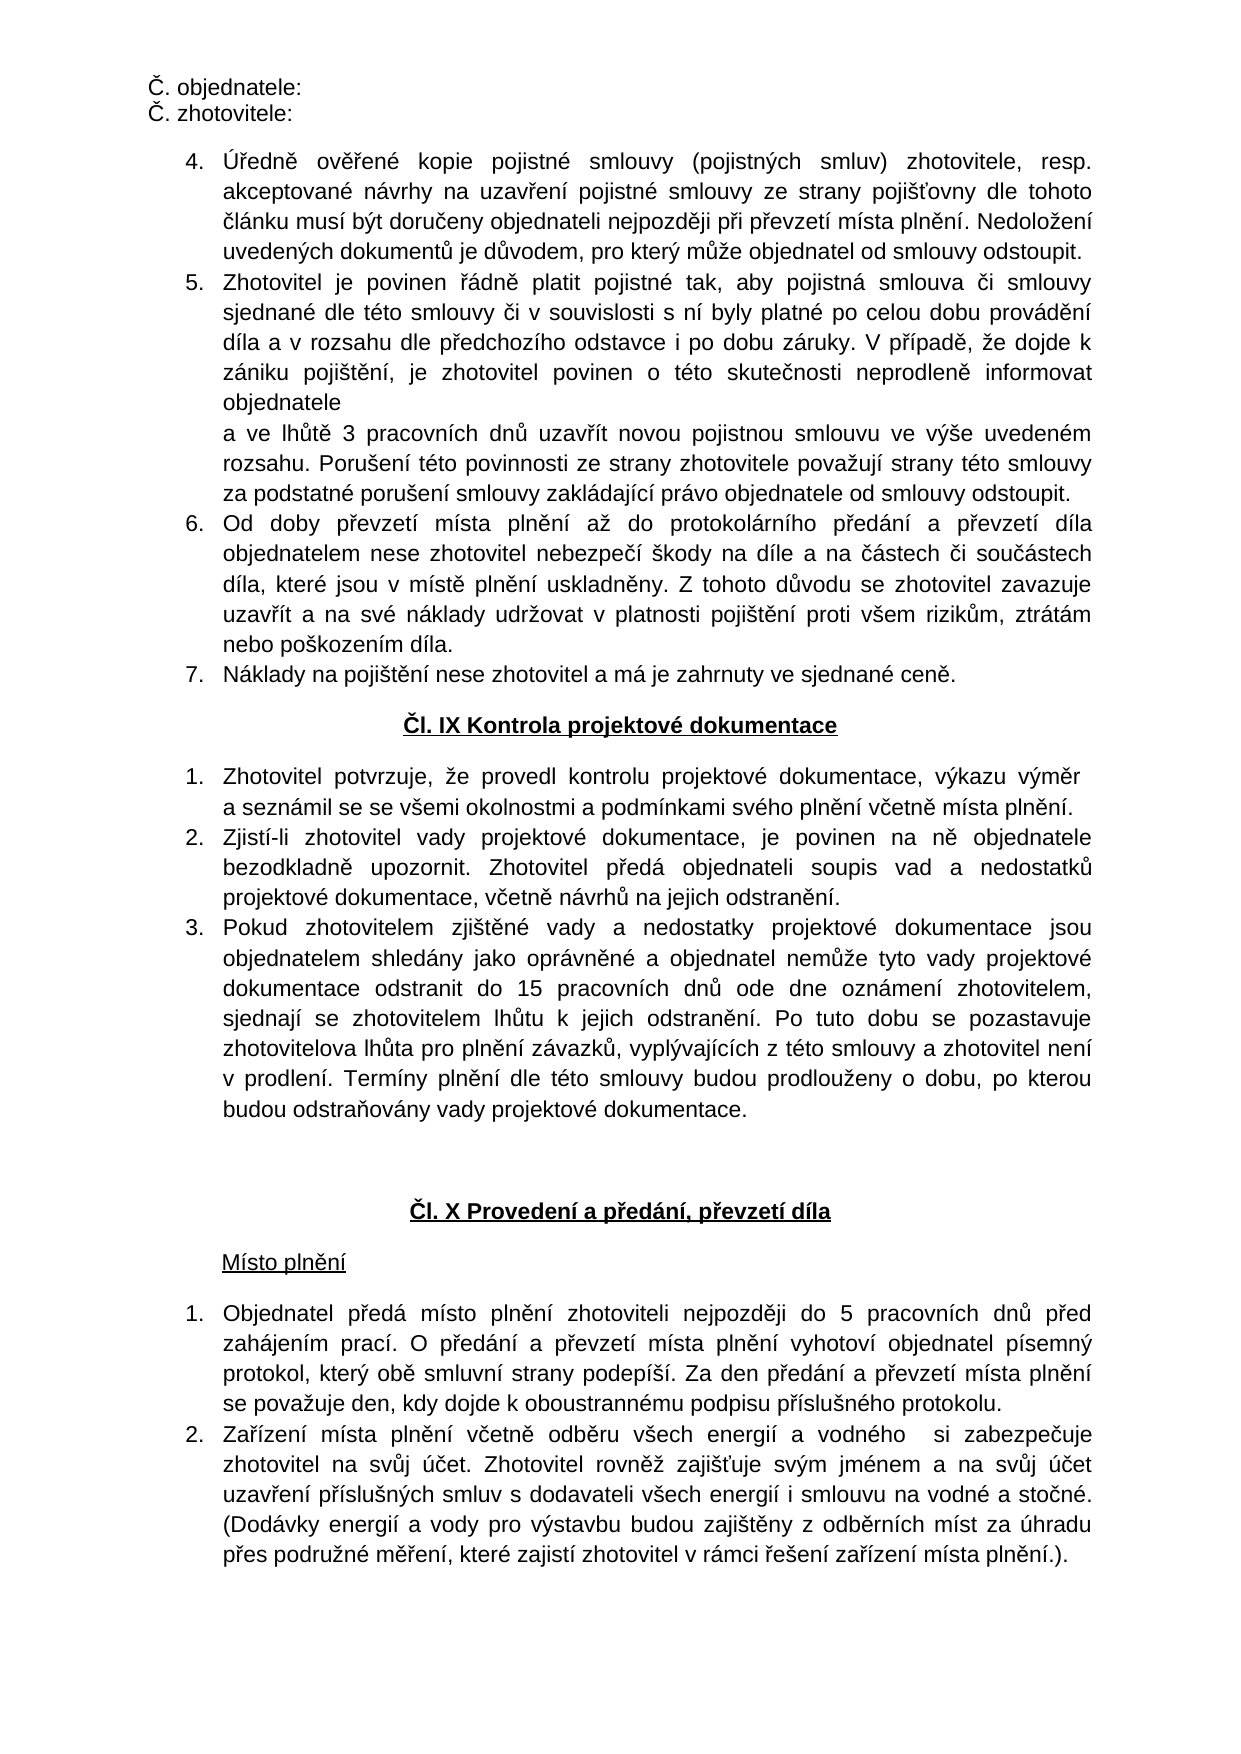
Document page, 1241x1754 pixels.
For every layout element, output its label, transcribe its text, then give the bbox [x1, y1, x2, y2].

list Zhotovitel je povinen řádně platit pojistné tak, aby pojistná smlouva či smlouvy sjednané dle této smlouvy či v souvislosti s ní byly platné po celou dobu provádění díla a v rozsahu dle předchozího odstavce i po dobu záruky. V případě, že dojde k zániku pojištění, je zhotovitel povinen o této skutečnosti neprodleně informovat objednatele a ve lhůtě 3 pracovních dnů uzavřít novou pojistnou smlouvu ve výše uvedeném rozsahu. Porušení této povinnosti ze strany zhotovitele považují strany této smlouvy za podstatné porušení smlouvy zakládající právo objednatele od smlouvy odstoupit. [185, 268, 1093, 506]
list Zhotovitel potvrzuje, že provedl kontrolu projektové dokumentace, výkazu výměr a seznámil se se všemi okolnostmi a podmínkami svého plnění včetně místa plnění. [185, 763, 1093, 820]
list Zjistí-li zhotovitel vady projektové dokumentace, je povinen na ně objednatele bezodkladně upozornit. Zhotovitel předá objednateli soupis vad a nedostatků projektové dokumentace, včetně návrhů na jejich odstranění. [185, 824, 1093, 910]
text Místo plnění [148, 1249, 1093, 1275]
text Čl. X Provedení a předání, převzetí díla [148, 1198, 1093, 1224]
text Čl. IX Kontrola projektové dokumentace [148, 712, 1093, 738]
list Od doby převzetí místa plnění až do protokolárního předání a převzetí díla objednatelem nese zhotovitel nebezpečí škody na díle a na částech či součástech díla, které jsou v místě plnění uskladněny. Z tohoto důvodu se zhotovitel zavazuje uzavřít a na své náklady udržovat v platnosti pojištění proti všem rizikům, ztrátám nebo poškozením díla. [185, 510, 1093, 657]
list Zařízení místa plnění včetně odběru všech energií a vodného si zabezpečuje zhotovitel na svůj účet. Zhotovitel rovněž zajišťuje svým jménem a na svůj účet uzavření příslušných smluv s dodavateli všech energií i smlouvu na vodné a stočné. (Dodávky energií a vody pro výstavbu budou zajištěny z odběrních míst za úhradu přes podružné měření, které zajistí zhotovitel v rámci řešení zařízení místa plnění.). [185, 1421, 1093, 1568]
list Pokud zhotovitelem zjištěné vady a nedostatky projektové dokumentace jsou objednatelem shledány jako oprávněné a objednatel nemůže tyto vady projektové dokumentace odstranit do 15 pracovních dnů ode dne oznámení zhotovitelem, sjednají se zhotovitelem lhůtu k jejich odstranění. Po tuto dobu se pozastavuje zhotovitelova lhůta pro plnění závazků, vyplývajících z této smlouvy a zhotovitel není v prodlení. Termíny plnění dle této smlouvy budou prodlouženy o dobu, po kterou budou odstraňovány vady projektové dokumentace. [185, 914, 1093, 1122]
list Náklady na pojištění nese zhotovitel a má je zahrnuty ve sjednané ceně. [185, 661, 1093, 687]
list Objednatel předá místo plnění zhotoviteli nejpozději do 5 pracovních dnů před zahájením prací. O předání a převzetí místa plnění vyhotoví objednatel písemný protokol, který obě smluvní strany podepíší. Za den předání a převzetí místa plnění se považuje den, kdy dojde k oboustrannému podpisu příslušného protokolu. [185, 1300, 1093, 1417]
list Úředně ověřené kopie pojistné smlouvy (pojistných smluv) zhotovitele, resp. akceptované návrhy na uzavření pojistné smlouvy ze strany pojišťovny dle tohoto článku musí být doručeny objednateli nejpozději při převzetí místa plnění. Nedoložení uvedených dokumentů je důvodem, pro který může objednatel od smlouvy odstoupit. [185, 148, 1093, 264]
